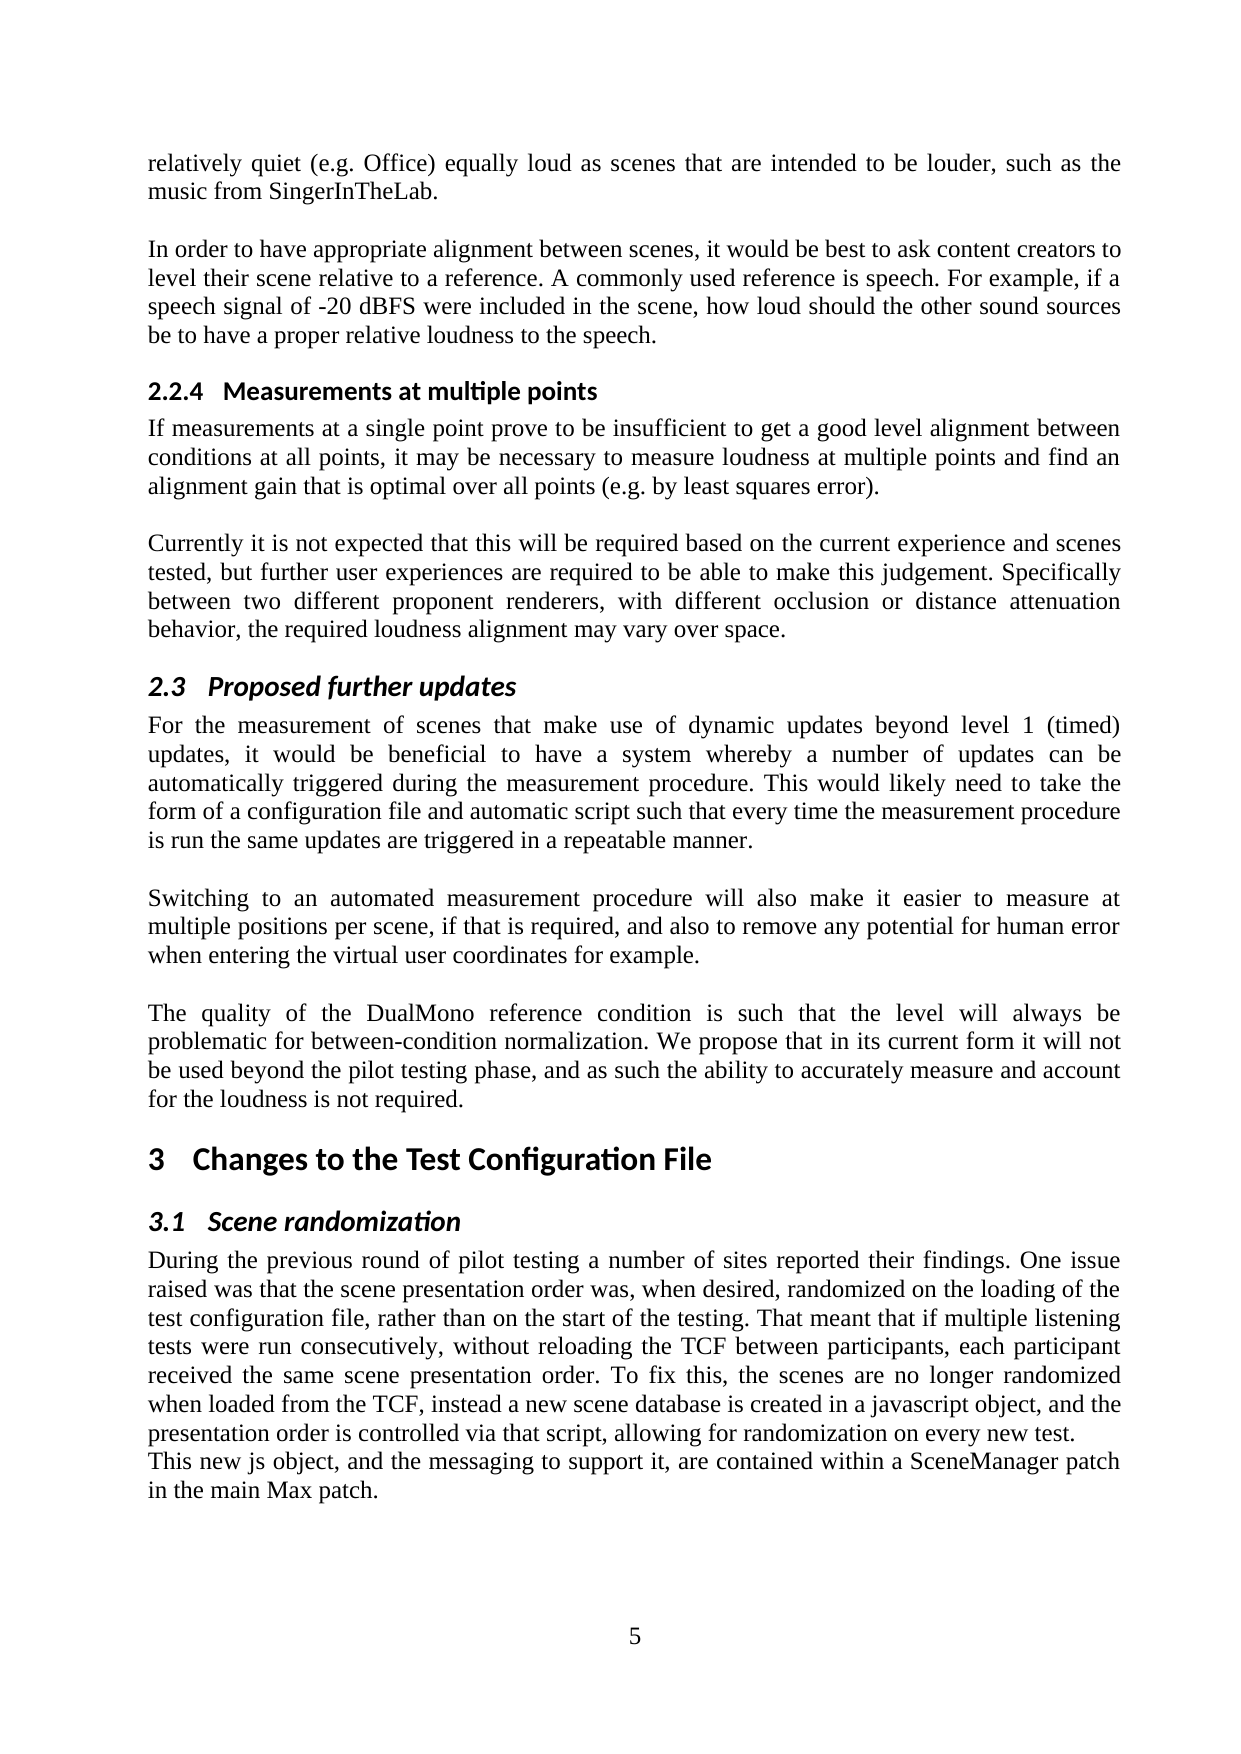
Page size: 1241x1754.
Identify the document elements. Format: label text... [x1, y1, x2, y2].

text Currently it is not expected that this will be required based on the current experience and scenes tested, but further user experiences are required to be able to make this judgement. Specifically between two different proponent renderers, with different occlusion or distance attenuation behavior, the required loudness alignment may vary over space. [148, 528, 1122, 643]
text Switching to an automated measurement procedure will also make it easier to measure at multiple positions per scene, if that is required, and also to remove any potential for human error when entering the virtual user coordinates for example. [148, 883, 1122, 969]
subtitle Scene randomization [148, 1203, 1122, 1239]
subtitle Changes to the Test Configuration File [148, 1138, 1122, 1178]
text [148, 148, 1122, 205]
text For the measurement of scenes that make use of dynamic updates beyond level 1 (timed) updates, it would be beneficial to have a system whereby a number of updates can be automatically triggered during the measurement procedure. This would likely need to take the form of a configuration file and automatic script such that every time the measurement procedure is run the same updates are triggered in a repeatable manner. [148, 710, 1122, 854]
subtitle Measurements at multiple points [148, 374, 1122, 407]
text The quality of the DualMono reference condition is such that the level will always be problematic for between-condition normalization. We propose that in its current form it will not be used beyond the pilot testing phase, and as such the ability to accurately measure and account for the loudness is not required. [148, 998, 1122, 1113]
text During the previous round of pilot testing a number of sites reported their findings. One issue raised was that the scene presentation order was, when desired, randomized on the loading of the test configuration file, rather than on the start of the testing. That meant that if multiple listening tests were run consecutively, without reloading the TCF between participants, each participant received the same scene presentation order. To fix this, the scenes are no longer randomized when loaded from the TCF, instead a new scene database is created in a javascript object, and the presentation order is controlled via that script, allowing for randomization on every new test. [148, 1245, 1122, 1446]
text If measurements at a single point prove to be insufficient to get a good level alignment between conditions at all points, it may be necessary to measure loudness at multiple points and find an alignment gain that is optimal over all points (e.g. by least squares error). [148, 413, 1122, 499]
text This new js object, and the messaging to support it, are contained within a SceneManager patch in the main Max patch. [148, 1446, 1122, 1504]
subtitle Proposed further updates [148, 668, 1122, 704]
text In order to have appropriate alignment between scenes, it would be best to ask content creators to level their scene relative to a reference. A commonly used reference is speech. For example, if a speech signal of -20 dBFS were included in the scene, how loud should the other sound sources be to have a proper relative loudness to the speech. [148, 234, 1122, 349]
